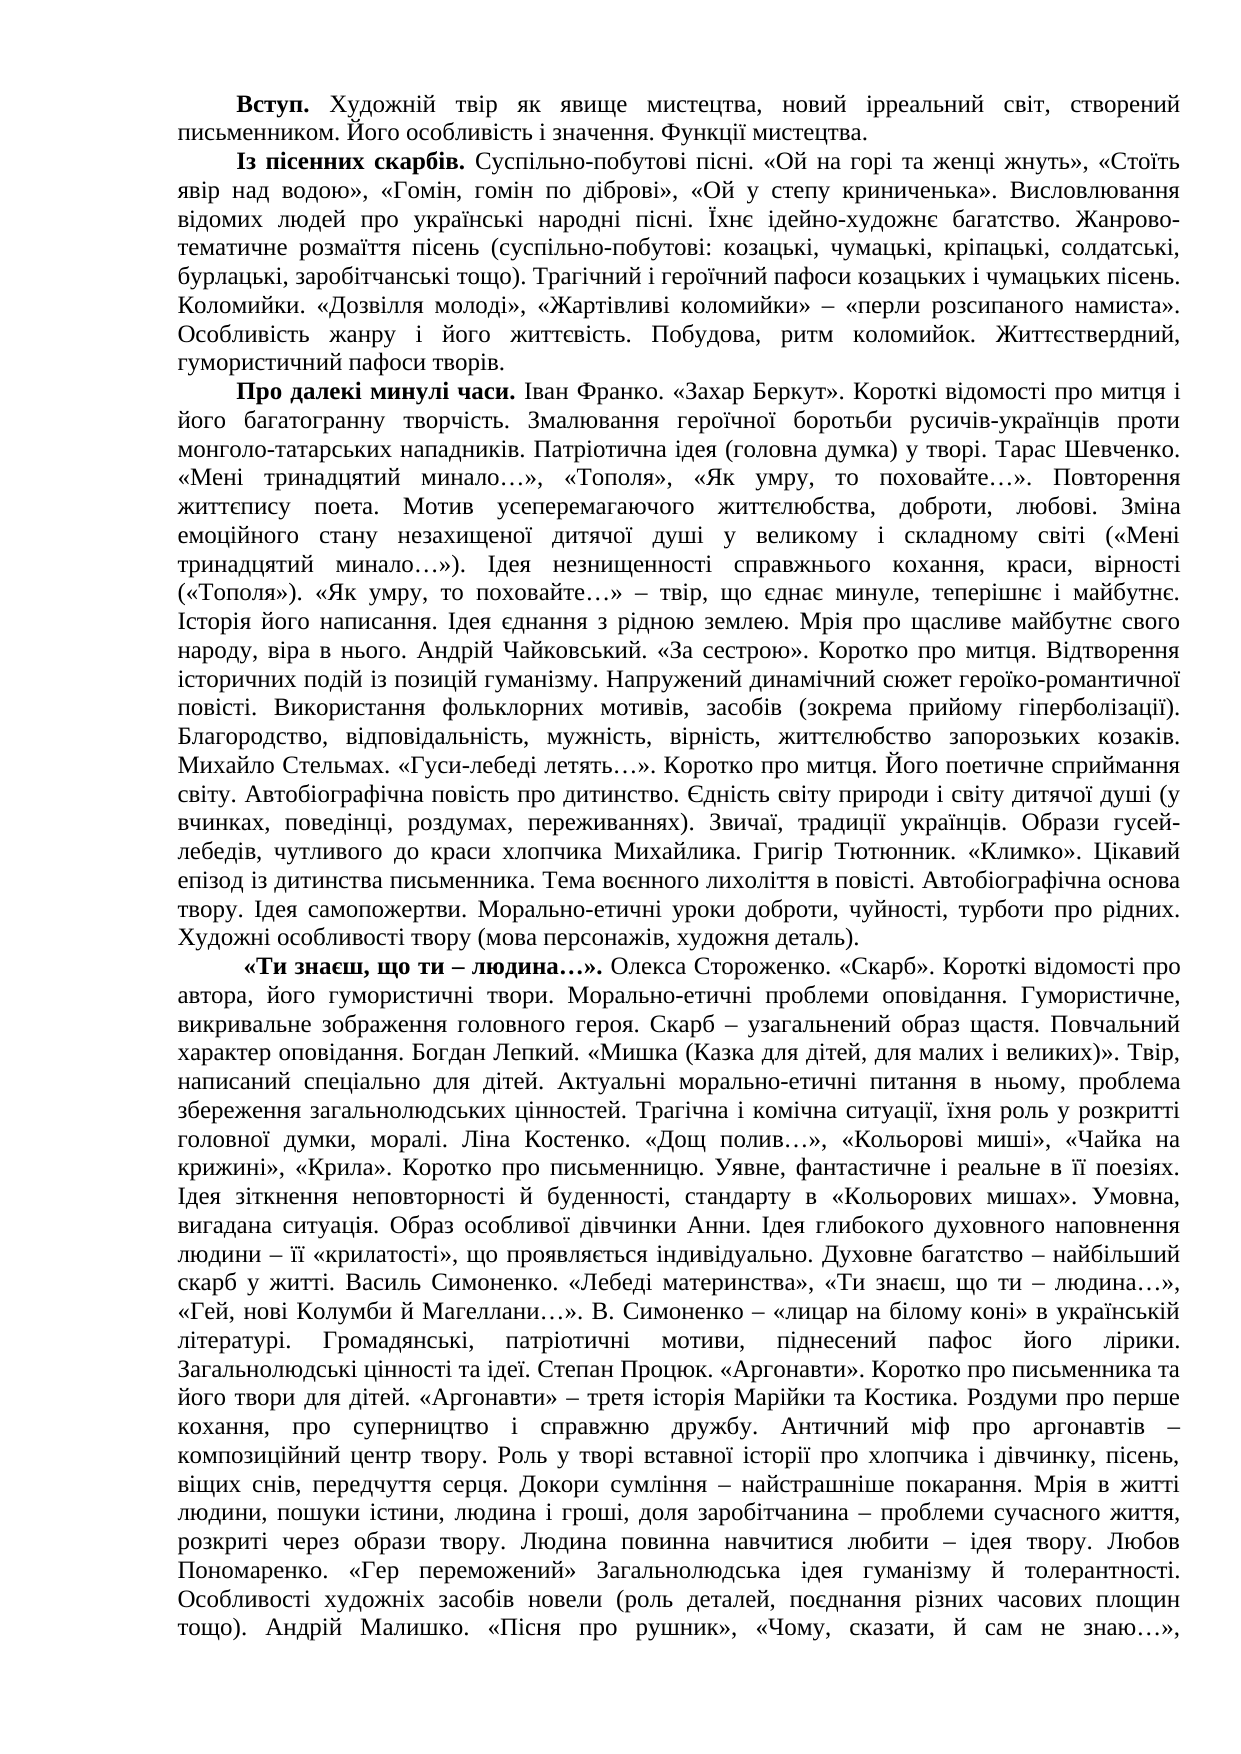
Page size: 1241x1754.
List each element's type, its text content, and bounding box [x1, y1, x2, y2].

text Із пісенних скарбів. Суспільно-побутові пісні. «Ой на горі та женці жнуть», «Стоїть явір над водою», «Гомін, гомін по діброві», «Ой у степу криниченька». Висловлювання відомих людей про українські народні пісні. Їхнє ідейно-художнє багатство. Жанрово-тематичне розмаїття пісень (суспільно-побутові: козацькі, чумацькі, кріпацькі, солдатські, бурлацькі, заробітчанські тощо). Трагічний і героїчний пафоси козацьких і чумацьких пісень. Коломийки. «Дозвілля молоді», «Жартівливі коломийки» – «перли розсипаного намиста». Особливість жанру і його життєвість. Побудова, ритм коломийок. Життєствердний, гумористичний пафоси творів. [177, 146, 1181, 376]
text Про далекі минулі часи. Іван Франко. «Захар Беркут». Короткі відомості про митця і його багатогранну творчість. Змалювання героїчної боротьби русичів-українців проти монголо-татарських нападників. Патріотична ідея (головна думка) у творі. Тарас Шевченко. «Мені тринадцятий минало…», «Тополя», «Як умру, то поховайте…». Повторення життєпису поета. Мотив усеперемагаючого життєлюбства, доброти, любові. Зміна емоційного стану незахищеної дитячої душі у великому і складному світі («Мені тринадцятий минало…»). Ідея незнищенності справжнього кохання, краси, вірності («Тополя»). «Як умру, то поховайте…» – твір, що єднає минуле, теперішнє і майбутнє. Історія його написання. Ідея єднання з рідною землею. Мрія про щасливе майбутнє свого народу, віра в нього. Андрій Чайковський. «За сестрою». Коротко про митця. Відтворення історичних подій із позицій гуманізму. Напружений динамічний сюжет героїко-романтичної повісті. Використання фольклорних мотивів, засобів (зокрема прийому гіперболізації). Благородство, відповідальність, мужність, вірність, життєлюбство запорозьких козаків. Михайло Стельмах. «Гуси-лебеді летять…». Коротко про митця. Його поетичне сприймання світу. Автобіографічна повість про дитинство. Єдність світу природи і світу дитячої душі (у вчинках, поведінці, роздумах, переживаннях). Звичаї, традиції українців. Образи гусей-лебедів, чутливого до краси хлопчика Михайлика. Григір Тютюнник. «Климко». Цікавий епізод із дитинства письменника. Тема воєнного лихоліття в повісті. Автобіографічна основа твору. Ідея самопожертви. Морально-етичні уроки доброти, чуйності, турботи про рідних. Художні особливості твору (мова персонажів, художня деталь). [177, 376, 1181, 951]
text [177, 951, 1181, 1641]
text Вступ. Художній твір як явище мистецтва, новий ірреальний світ, створений письменником. Його особливість і значення. Функції мистецтва. [177, 89, 1181, 146]
